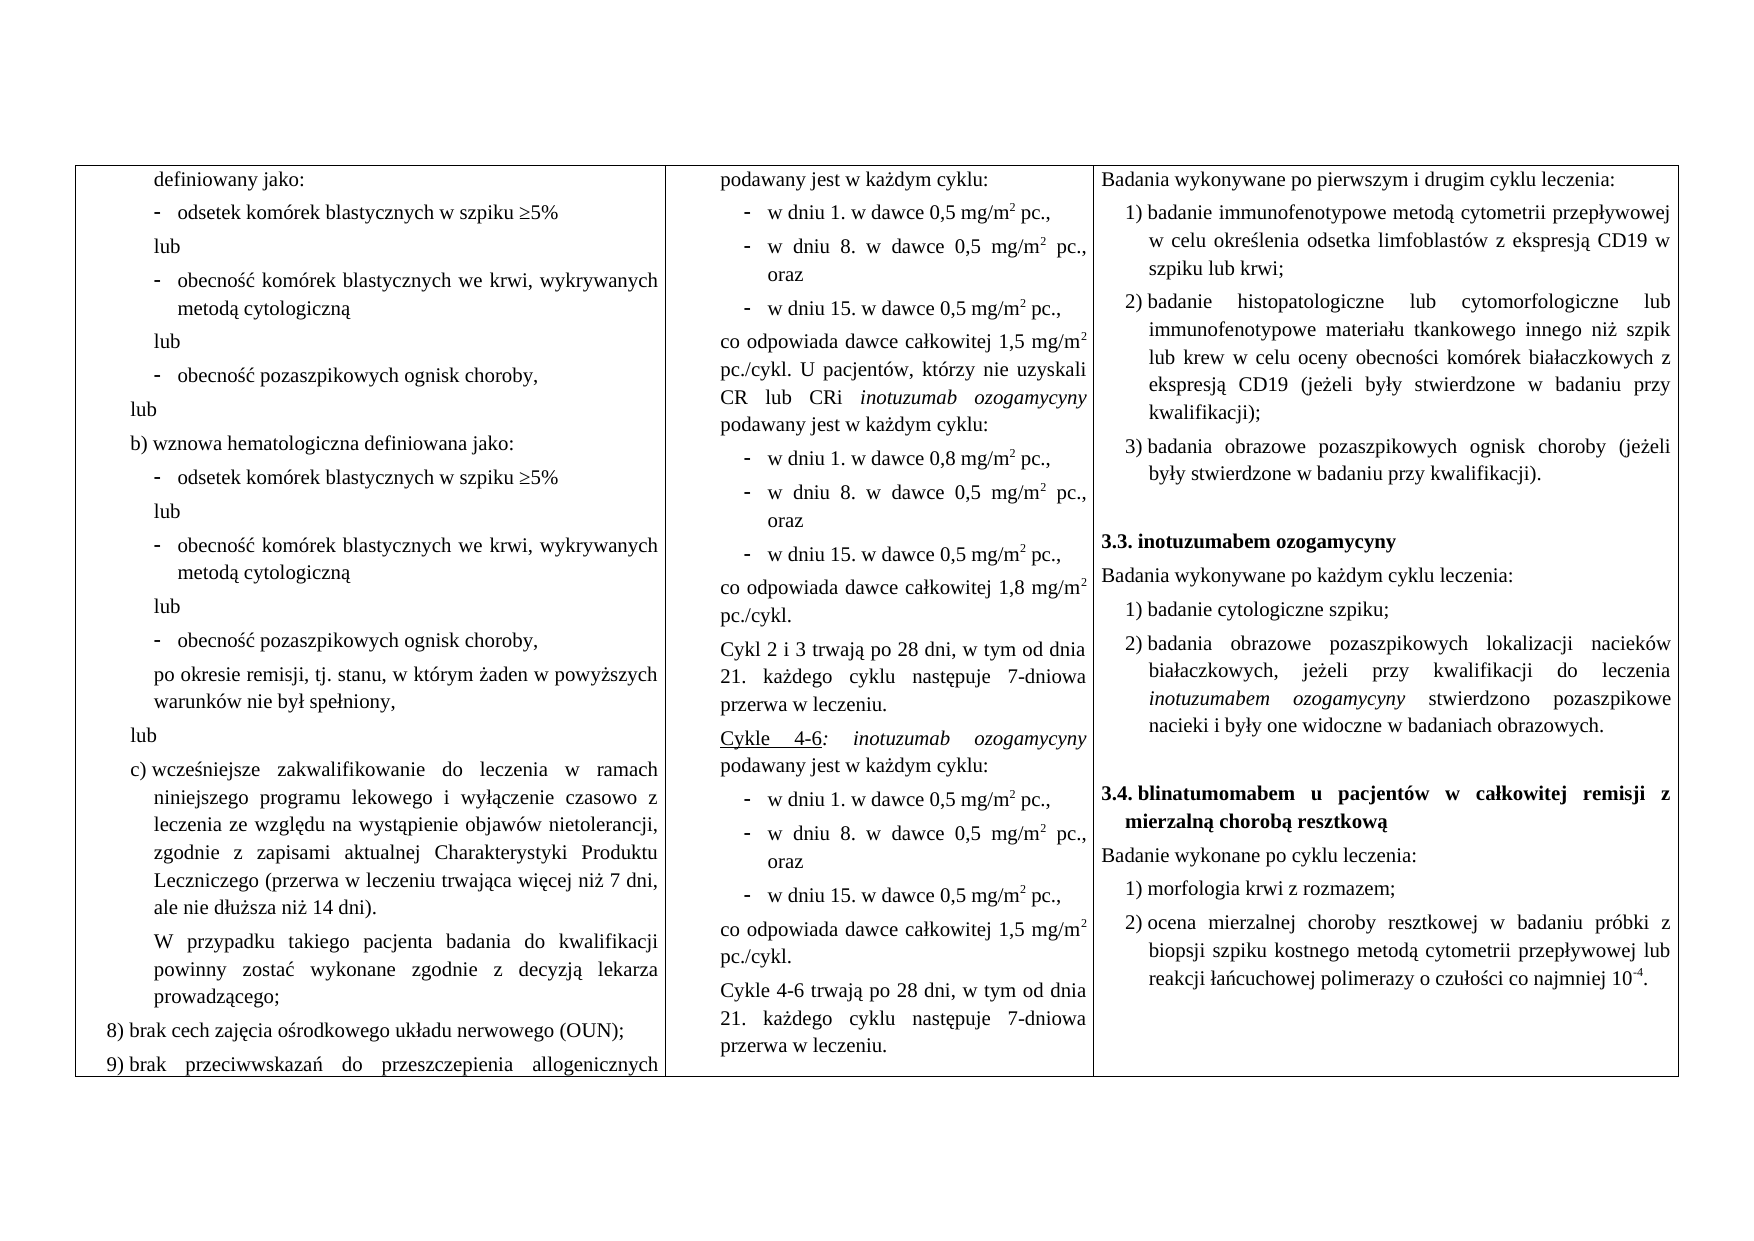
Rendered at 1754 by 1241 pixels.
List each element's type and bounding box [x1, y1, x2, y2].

table_cell [76, 166, 665, 1076]
table_cell [666, 166, 1093, 1076]
table_cell [1094, 166, 1678, 1076]
